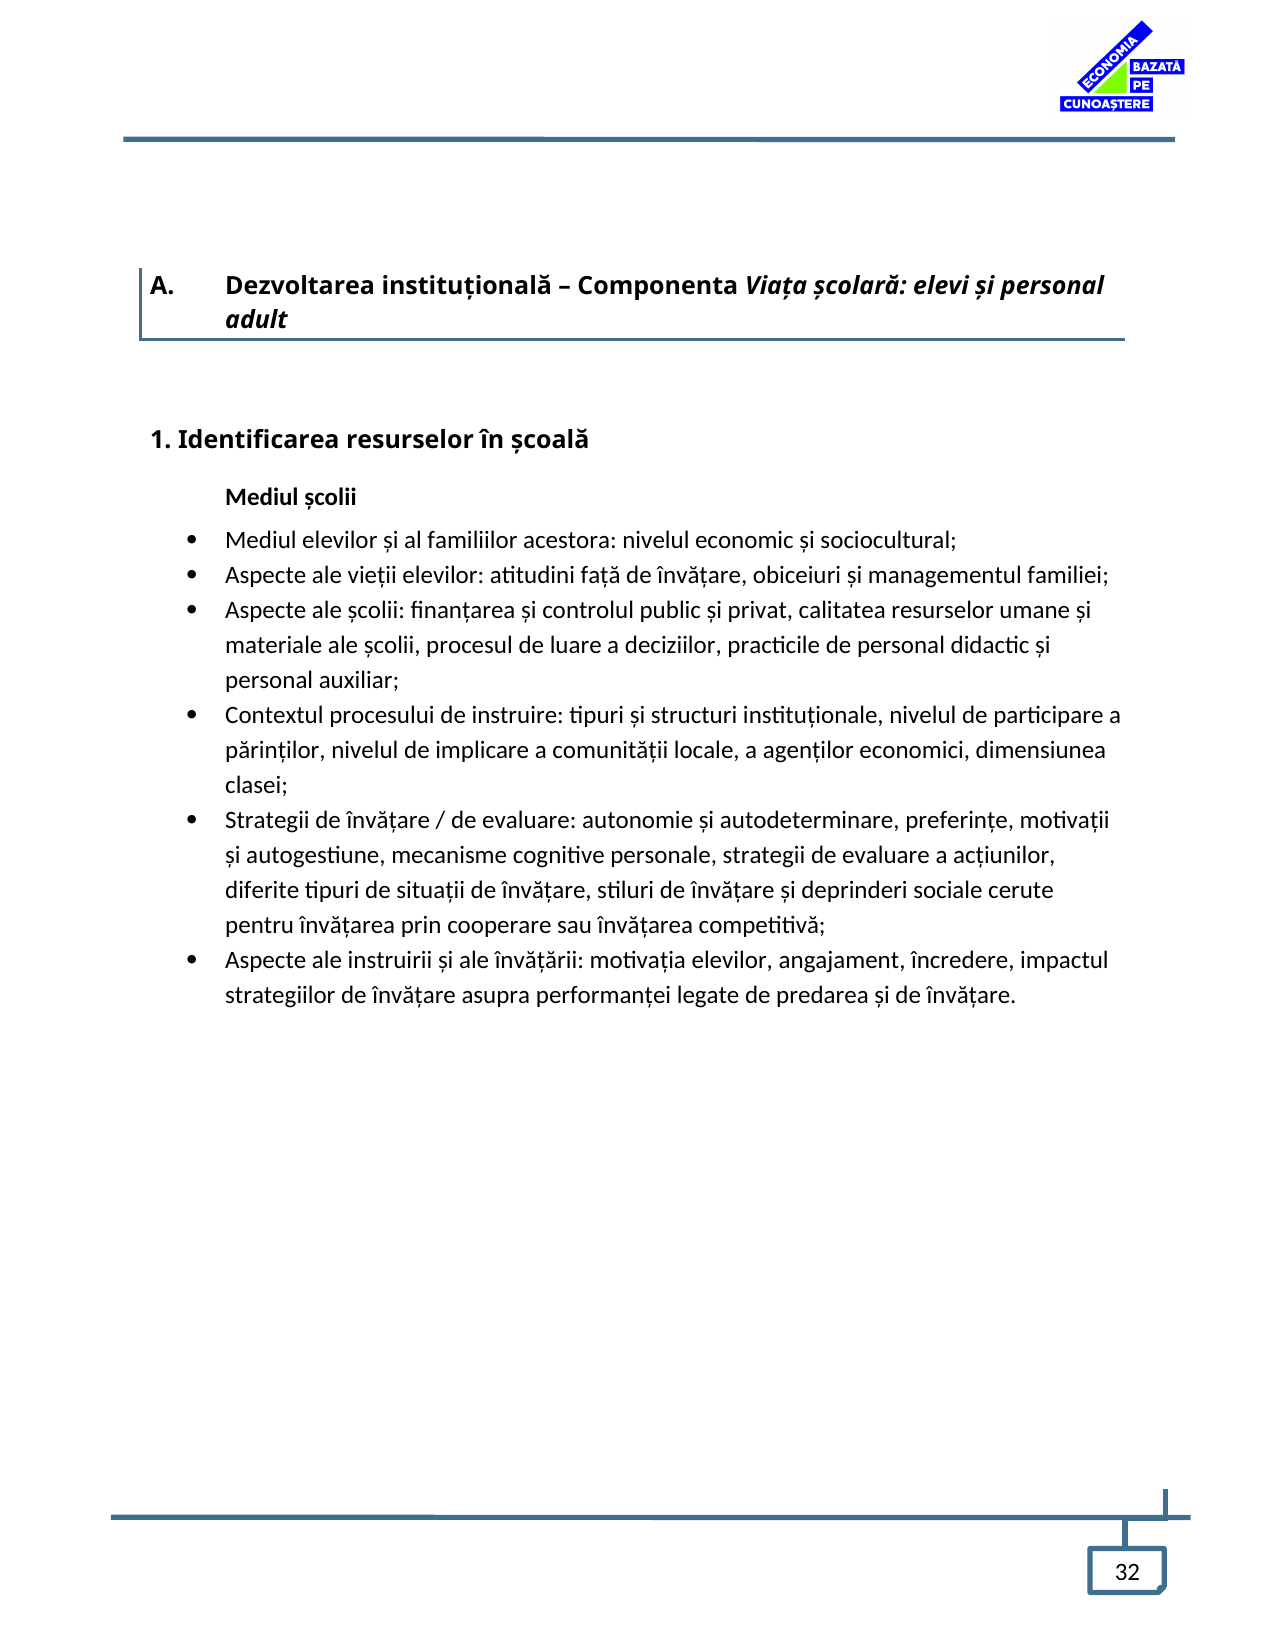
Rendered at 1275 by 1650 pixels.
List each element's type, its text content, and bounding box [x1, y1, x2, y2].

picture [1050, 15, 1191, 119]
list Aspecte ale şcolii: finanţarea şi controlul public şi privat, calitatea resurselor umane şi materiale ale şcolii, procesul de luare a deciziilor, practicile de personal didactic şi personal auxiliar; [187, 594, 1125, 694]
list Aspecte ale vieţii elevilor: atitudini faţă de învăţare, obiceiuri şi managementul familiei; [187, 559, 1125, 589]
list Contextul procesului de instruire: tipuri şi structuri instituţionale, nivelul de participare a părinţilor, nivelul de implicare a comunităţii locale, a agenţilor economici, dimensiunea clasei; [187, 699, 1125, 799]
text Mediul şcolii [150, 481, 1125, 511]
subtitle Dezvoltarea instituțională – Componenta Viaţa şcolară: elevi şi personal adult [142, 268, 1125, 338]
list Mediul elevilor şi al familiilor acestora: nivelul economic şi sociocultural; [187, 524, 1125, 554]
list Strategii de învăţare / de evaluare: autonomie şi autodeterminare, preferinţe, motivaţii şi autogestiune, mecanisme cognitive personale, strategii de evaluare a acţiunilor, diferite tipuri de situaţii de învăţare, stiluri de învăţare şi deprinderi sociale cerute pentru învăţarea prin cooperare sau învăţarea competitivă; [187, 804, 1125, 939]
list Aspecte ale instruirii şi ale învăţării: motivaţia elevilor, angajament, încredere, impactul strategiilor de învăţare asupra performanţei legate de predarea şi de învăţare. [187, 944, 1125, 1009]
subtitle 1. Identificarea resurselor în şcoală [150, 422, 1125, 456]
